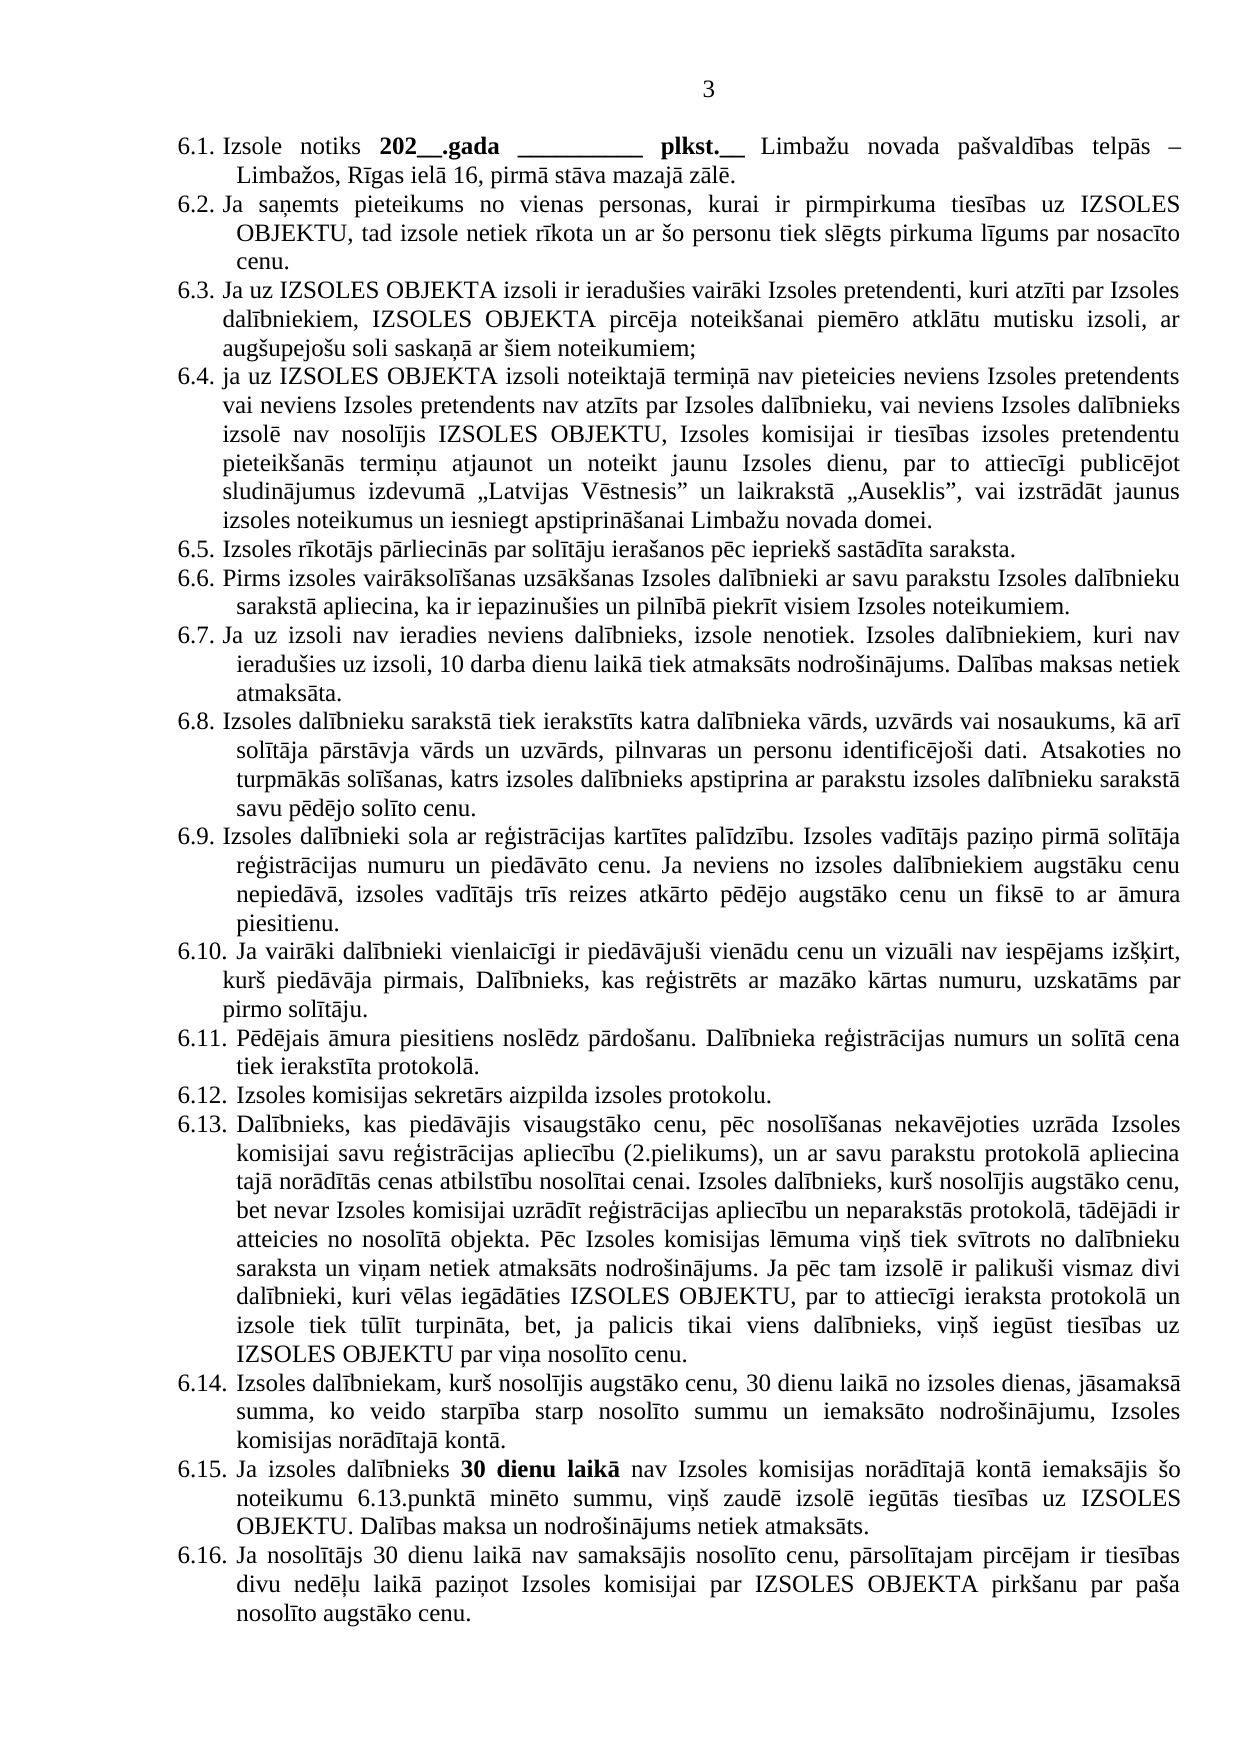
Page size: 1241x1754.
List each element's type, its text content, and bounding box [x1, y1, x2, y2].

list Ja vairāki dalībnieki vienlaicīgi ir piedāvājuši vienādu cenu un vizuāli nav iespējams izšķirt, kurš piedāvāja pirmais, Dalībnieks, kas reģistrēts ar mazāko kārtas numuru, uzskatāms par pirmo solītāju. [177, 936, 1181, 1023]
list ja uz IZSOLES OBJEKTA izsoli noteiktajā termiņā nav pieteicies neviens Izsoles pretendents vai neviens Izsoles pretendents nav atzīts par Izsoles dalībnieku, vai neviens Izsoles dalībnieks izsolē nav nosolījis IZSOLES OBJEKTU, Izsoles komisijai ir tiesības izsoles pretendentu pieteikšanās termiņu atjaunot un noteikt jaunu Izsoles dienu, par to attiecīgi publicējot sludinājumus izdevumā „Latvijas Vēstnesis” un laikrakstā „Auseklis”, vai izstrādāt jaunus izsoles noteikumus un iesniegt apstiprināšanai Limbažu novada domei. [177, 361, 1181, 534]
list Izsoles komisijas sekretārs aizpilda izsoles protokolu. [177, 1080, 1181, 1109]
list Izsoles dalībniekam, kurš nosolījis augstāko cenu, 30 dienu laikā no izsoles dienas, jāsamaksā summa, ko veido starpība starp nosolīto summu un iemaksāto nodrošinājumu, Izsoles komisijas norādītajā kontā. [177, 1368, 1181, 1454]
list Izsoles rīkotājs pārliecinās par solītāju ierašanos pēc iepriekš sastādīta saraksta. [177, 534, 1181, 563]
list Pēdējais āmura piesitiens noslēdz pārdošanu. Dalībnieka reģistrācijas numurs un solītā cena tiek ierakstīta protokolā. [177, 1023, 1181, 1080]
list Izsoles dalībnieku sarakstā tiek ierakstīts katra dalībnieka vārds, uzvārds vai nosaukums, kā arī solītāja pārstāvja vārds un uzvārds, pilnvaras un personu identificējoši dati. Atsakoties no turpmākās solīšanas, katrs izsoles dalībnieks apstiprina ar parakstu izsoles dalībnieku sarakstā savu pēdējo solīto cenu. [177, 706, 1181, 821]
list Izsoles dalībnieki sola ar reģistrācijas kartītes palīdzību. Izsoles vadītājs paziņo pirmā solītāja reģistrācijas numuru un piedāvāto cenu. Ja neviens no izsoles dalībniekiem augstāku cenu nepiedāvā, izsoles vadītājs trīs reizes atkārto pēdējo augstāko cenu un fiksē to ar āmura piesitienu. [177, 821, 1181, 936]
list Ja nosolītājs 30 dienu laikā nav samaksājis nosolīto cenu, pārsolītajam pircējam ir tiesības divu nedēļu laikā paziņot Izsoles komisijai par IZSOLES OBJEKTA pirkšanu par paša nosolīto augstāko cenu. [177, 1540, 1181, 1626]
list Izsole notiks 202__.gada __________ plkst.__ Limbažu novada pašvaldības telpās – Limbažos, Rīgas ielā 16, pirmā stāva mazajā zālē. [177, 131, 1181, 189]
list Dalībnieks, kas piedāvājis visaugstāko cenu, pēc nosolīšanas nekavējoties uzrāda Izsoles komisijai savu reģistrācijas apliecību (2.pielikums), un ar savu parakstu protokolā apliecina tajā norādītās cenas atbilstību nosolītai cenai. Izsoles dalībnieks, kurš nosolījis augstāko cenu, bet nevar Izsoles komisijai uzrādīt reģistrācijas apliecību un neparakstās protokolā, tādējādi ir atteicies no nosolītā objekta. Pēc Izsoles komisijas lēmuma viņš tiek svītrots no dalībnieku saraksta un viņam netiek atmaksāts nodrošinājums. Ja pēc tam izsolē ir palikuši vismaz divi dalībnieki, kuri vēlas iegādāties izsoles objektu, par to attiecīgi ieraksta protokolā un izsole tiek tūlīt turpināta, bet, ja palicis tikai viens dalībnieks, viņš iegūst tiesības uz izsoles objektu par viņa nosolīto cenu. [177, 1109, 1181, 1368]
list Ja saņemts pieteikums no vienas personas, kurai ir pirmpirkuma tiesības uz IZSOLES OBJEKTU, tad izsole netiek rīkota un ar šo personu tiek slēgts pirkuma līgums par nosacīto cenu. [177, 189, 1181, 275]
list Ja uz IZSOLES OBJEKTA izsoli ir ieradušies vairāki Izsoles pretendenti, kuri atzīti par Izsoles dalībniekiem, IZSOLES OBJEKTA pircēja noteikšanai piemēro atklātu mutisku izsoli, ar augšupejošu soli saskaņā ar šiem noteikumiem; [177, 275, 1181, 361]
list Ja izsoles dalībnieks 30 dienu laikā nav Izsoles komisijas norādītajā kontā iemaksājis šo noteikumu 6.13.punktā minēto summu, viņš zaudē izsolē iegūtās tiesības uz IZSOLES objektu. Dalības maksa un nodrošinājums netiek atmaksāts. [177, 1454, 1181, 1540]
list Pirms izsoles vairāksolīšanas uzsākšanas Izsoles dalībnieki ar savu parakstu Izsoles dalībnieku sarakstā apliecina, ka ir iepazinušies un pilnībā piekrīt visiem Izsoles noteikumiem. [177, 563, 1181, 620]
list Ja uz izsoli nav ieradies neviens dalībnieks, izsole nenotiek. Izsoles dalībniekiem, kuri nav ieradušies uz izsoli, 10 darba dienu laikā tiek atmaksāts nodrošinājums. Dalības maksas netiek atmaksāta. [177, 620, 1181, 706]
